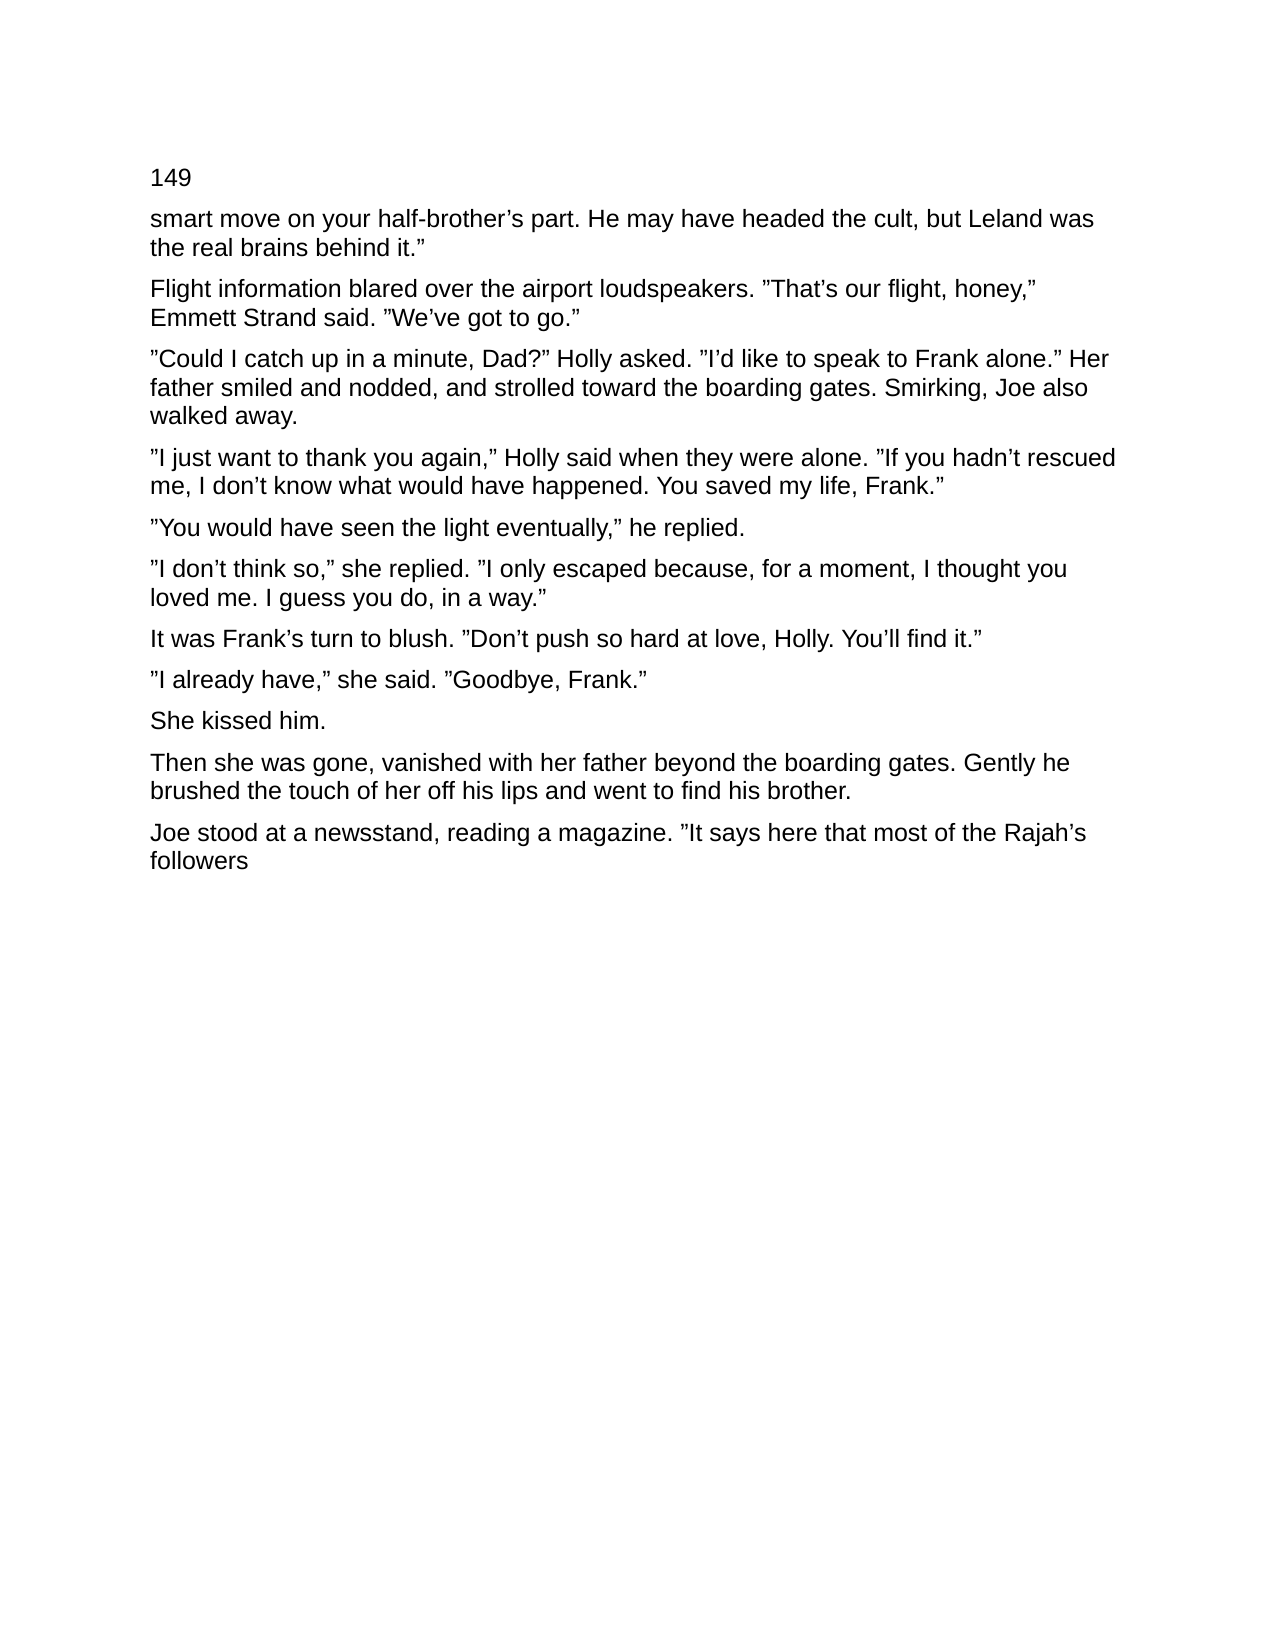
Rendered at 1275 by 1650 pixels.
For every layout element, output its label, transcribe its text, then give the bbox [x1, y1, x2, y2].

text 149 [150, 162, 1125, 191]
text It was Frank’s turn to blush. ”Don’t push so hard at love, Holly. You’ll find it.” [150, 624, 1125, 652]
text She kissed him. [150, 706, 1125, 735]
text ”You would have seen the light eventually,” he replied. [150, 512, 1125, 541]
text ”Could I catch up in a minute, Dad?” Holly asked. ”I’d like to speak to Frank alone.” Her father smiled and nodded, and strolled toward the boarding gates. Smirking, Joe also walked away. [150, 344, 1125, 430]
text ”I don’t think so,” she replied. ”I only escaped because, for a moment, I thought you loved me. I guess you do, in a way.” [150, 554, 1125, 611]
text ”I already have,” she said. ”Goodbye, Frank.” [150, 665, 1125, 694]
text ”I just want to thank you again,” Holly said when they were alone. ”If you hadn’t rescued me, I don’t know what would have happened. You saved my life, Frank.” [150, 442, 1125, 500]
text smart move on your half-brother’s part. He may have headed the cult, but Leland was the real brains behind it.” [150, 204, 1125, 261]
text Joe stood at a newsstand, reading a magazine. ”It says here that most of the Rajah’s followers [150, 817, 1125, 875]
text Flight information blared over the airport loudspeakers. ”That’s our flight, honey,” Emmett Strand said. ”We’ve got to go.” [150, 274, 1125, 331]
text Then she was gone, vanished with her father beyond the boarding gates. Gently he brushed the touch of her off his lips and went to find his brother. [150, 747, 1125, 805]
